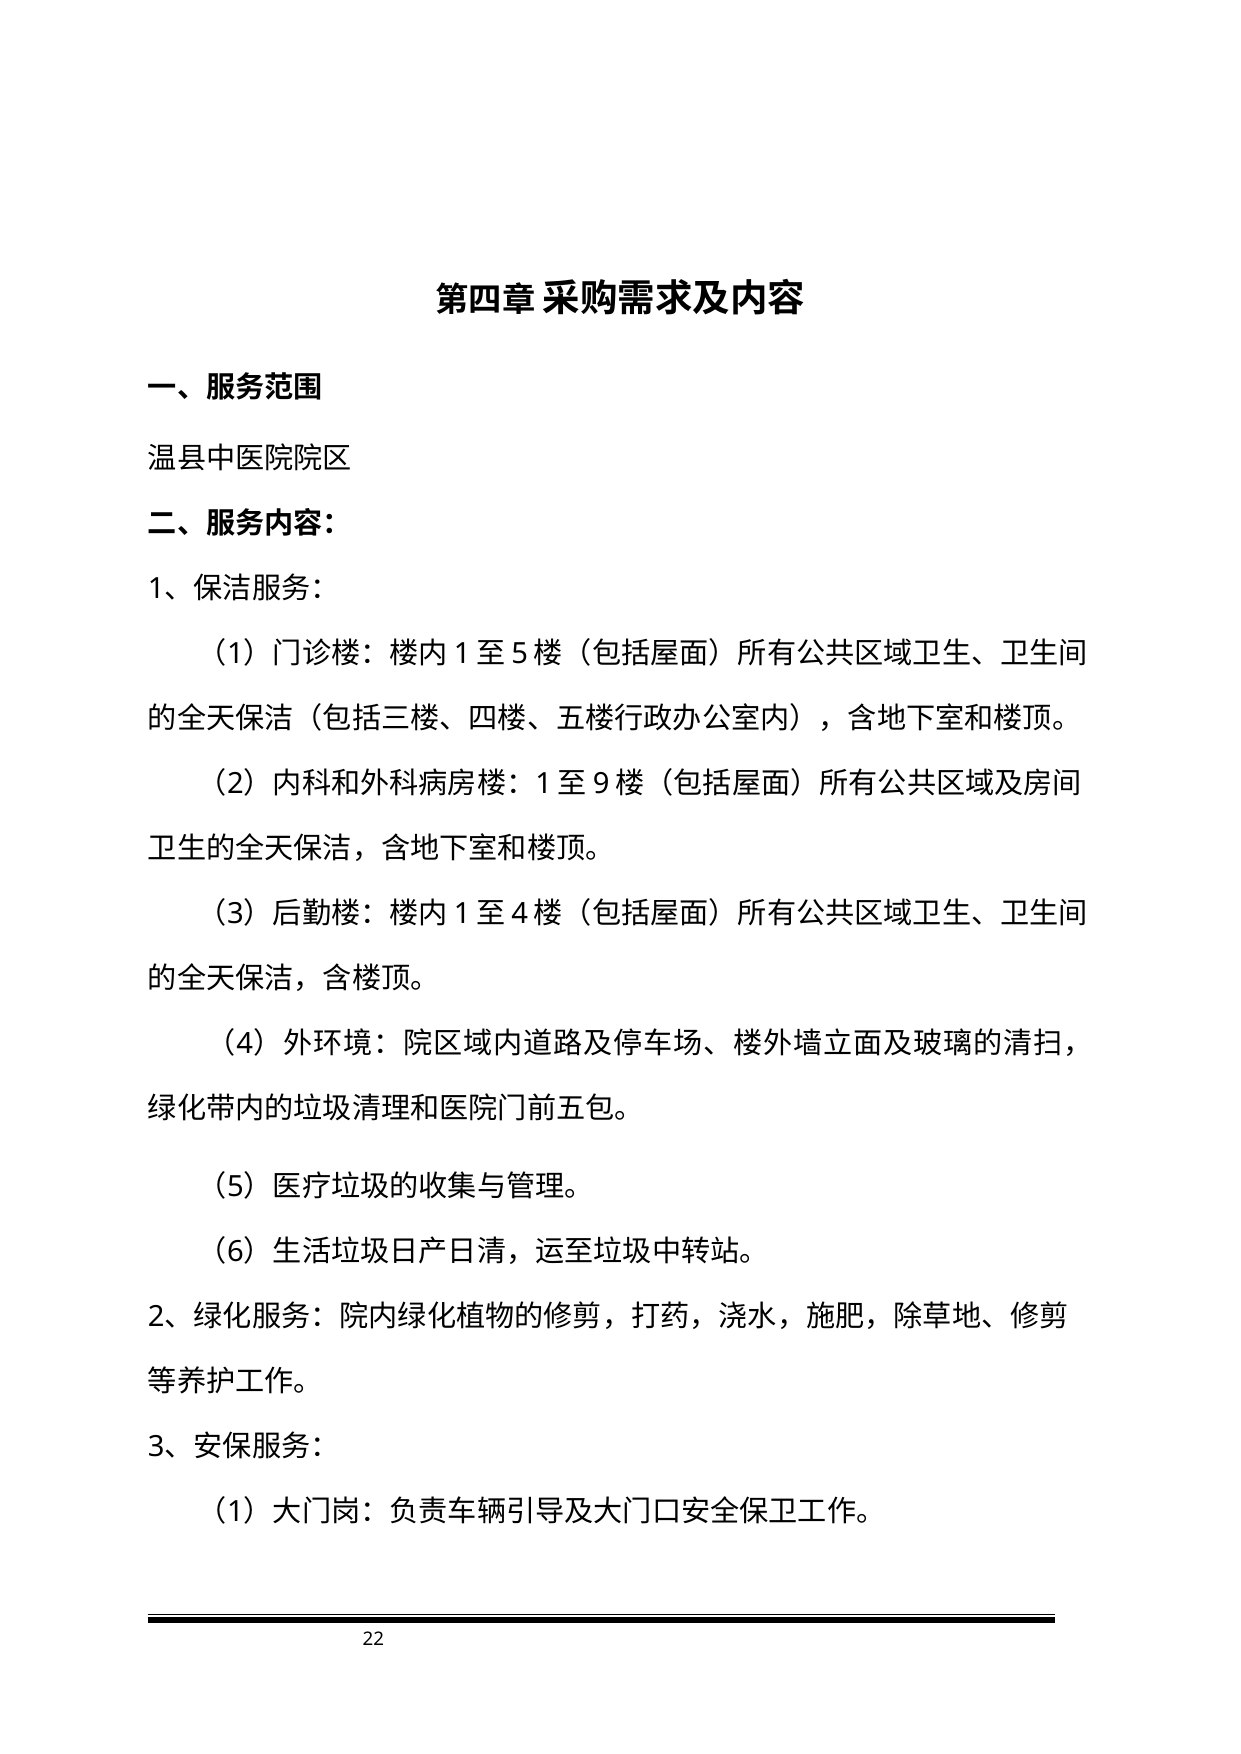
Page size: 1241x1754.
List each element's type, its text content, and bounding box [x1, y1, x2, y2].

text （6）生活垃圾日产日清，运至垃圾中转站。 [148, 1216, 1093, 1281]
text 温县中医院院区 [148, 423, 1093, 488]
text （5）医疗垃圾的收集与管理。 [148, 1151, 1093, 1216]
text （1）大门岗：负责车辆引导及大门口安全保卫工作。 [148, 1476, 1093, 1541]
title 采购需求及内容 [148, 262, 1093, 327]
text （3）后勤楼：楼内1至4楼（包括屋面）所有公共区域卫生、卫生间的全天保洁，含楼顶。 [148, 878, 1093, 1008]
title 一、服务范围 [148, 352, 1093, 417]
text 3、安保服务： [148, 1411, 1093, 1476]
text （1）门诊楼：楼内1至5楼（包括屋面）所有公共区域卫生、卫生间的全天保洁（包括三楼、四楼、五楼行政办公室内），含地下室和楼顶。 [148, 618, 1093, 748]
text （2）内科和外科病房楼：1至9楼（包括屋面）所有公共区域及房间卫生的全天保洁，含地下室和楼顶。 [148, 748, 1093, 878]
text 2、绿化服务：院内绿化植物的修剪，打药，浇水，施肥，除草地、修剪等养护工作。 [148, 1281, 1093, 1411]
list 1、保洁服务： [148, 553, 1093, 618]
list 二、服务内容： [148, 488, 1093, 553]
text （4）外环境：院区域内道路及停车场、楼外墙立面及玻璃的清扫，绿化带内的垃圾清理和医院门前五包。 [148, 1008, 1093, 1138]
